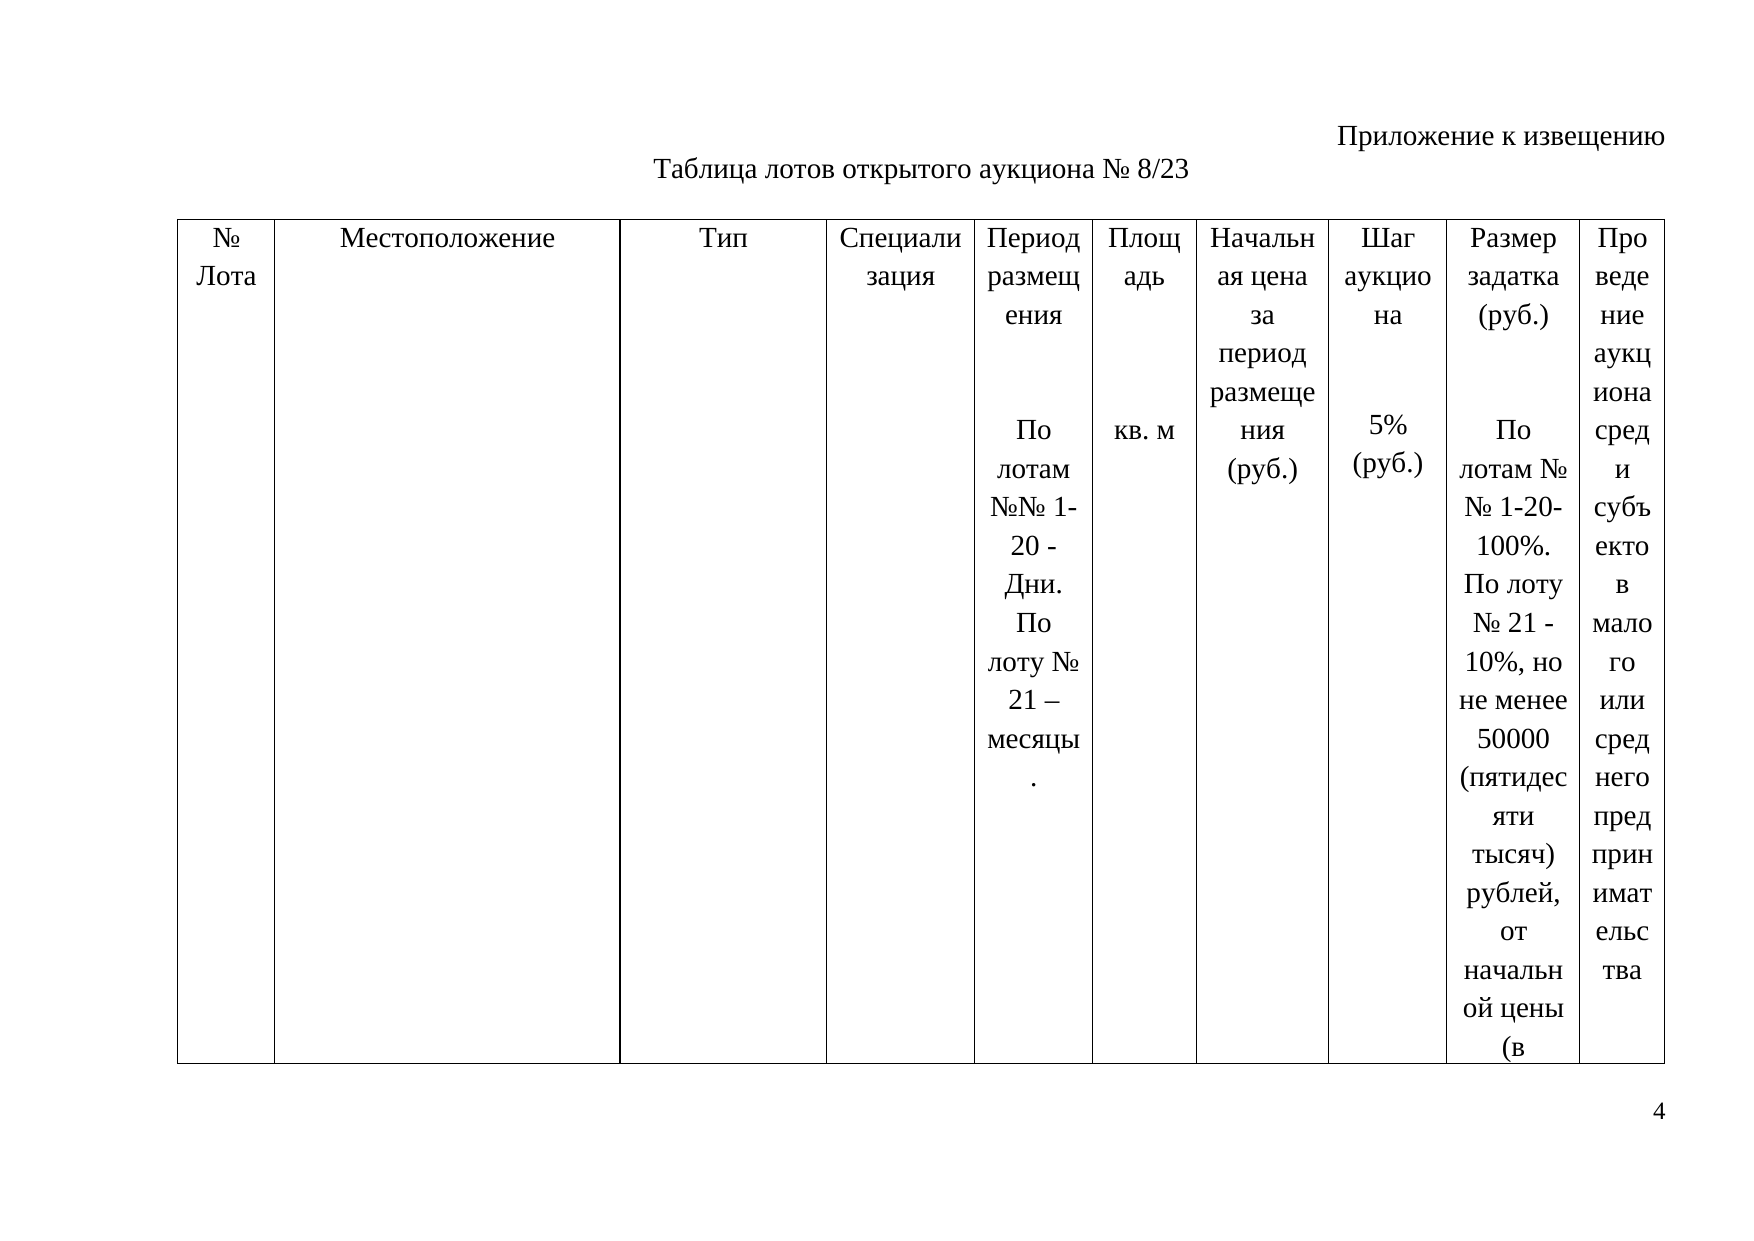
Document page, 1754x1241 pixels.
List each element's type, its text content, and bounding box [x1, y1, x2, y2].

table_header № Лота [178, 220, 274, 1063]
text Приложение к извещению [177, 118, 1665, 152]
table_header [975, 220, 1092, 1063]
table_header Площадь кв. м [1093, 220, 1196, 1063]
table_header Местоположение [275, 220, 619, 1063]
text Таблица лотов открытого аукциона № 8/23 [177, 152, 1665, 185]
table_header Специализация [827, 220, 974, 1063]
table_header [1447, 220, 1579, 1063]
table_header Тип [621, 220, 826, 1063]
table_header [1329, 220, 1446, 1063]
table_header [1197, 220, 1328, 1063]
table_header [1580, 220, 1664, 1063]
